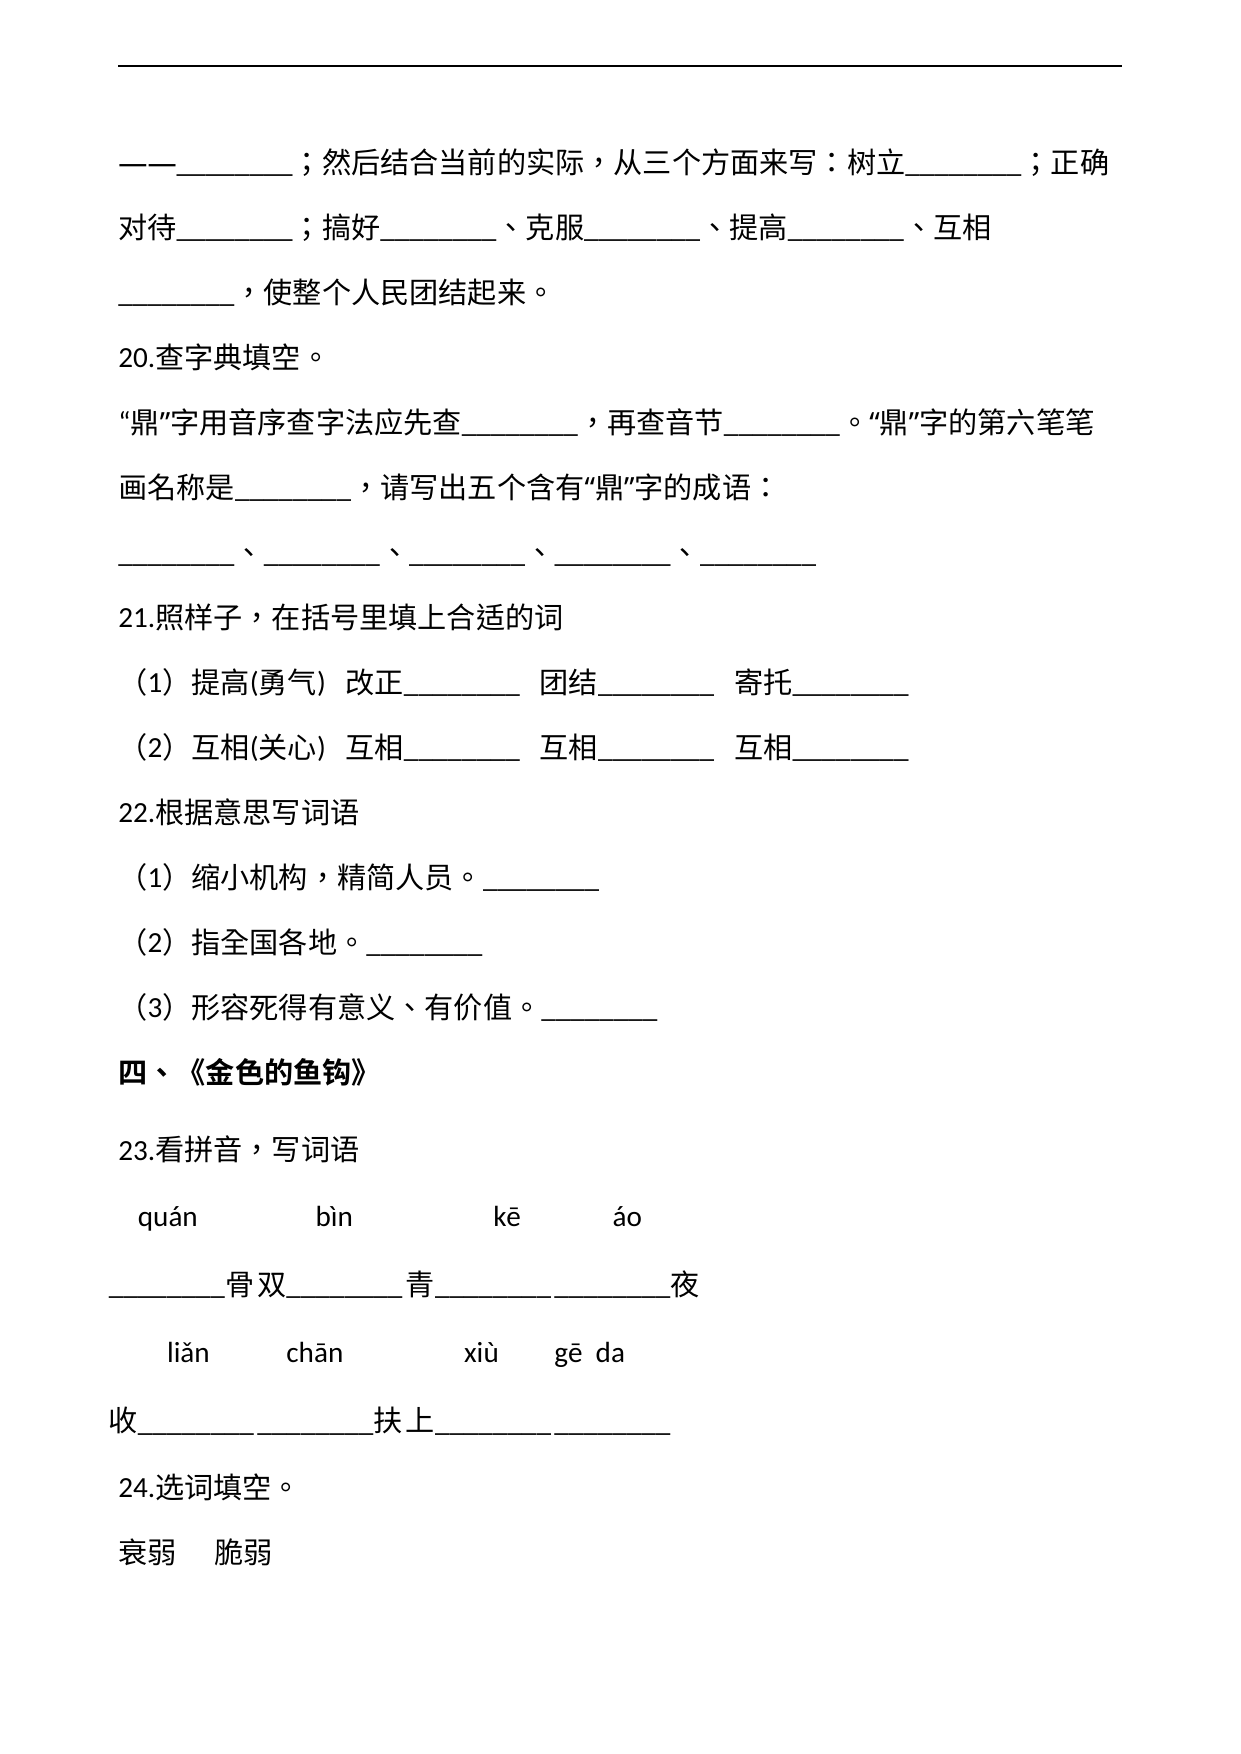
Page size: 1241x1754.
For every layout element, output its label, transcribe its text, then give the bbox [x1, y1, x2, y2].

text 20.查字典填空。 [118, 324, 1122, 389]
table_cell 双________ [255, 1250, 404, 1318]
table_cell ________骨 [107, 1250, 255, 1318]
table_cell 青________ [404, 1250, 552, 1318]
table_cell 收________ [107, 1386, 255, 1454]
table_cell 上________ [404, 1386, 552, 1454]
text 24.选词填空。 衰弱 脆弱 [118, 1454, 1122, 1584]
text 22.根据意思写词语 [118, 779, 1122, 844]
text “鼎”字用音序查字法应先查________，再查音节________。“鼎”字的第六笔笔画名称是________，请写出五个含有“鼎”字的成语：________、________、________、________、________ [118, 389, 1122, 584]
table_cell ________扶 [255, 1386, 404, 1454]
table_cell gē da [553, 1318, 701, 1386]
table_header bìn [255, 1182, 404, 1250]
table_cell xiù [404, 1318, 552, 1386]
table_cell chān [255, 1318, 404, 1386]
table_cell ________夜 [553, 1250, 701, 1318]
text （3）形容死得有意义、有价值。________ [118, 974, 1122, 1039]
text （2）互相(关心) 互相________ 互相________ 互相________ [118, 714, 1122, 779]
text （1）缩小机构，精简人员。________ [118, 844, 1122, 909]
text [118, 129, 1122, 324]
text （2）指全国各地。________ [118, 909, 1122, 974]
table_header áo [553, 1182, 701, 1250]
text （1）提高(勇气) 改正________ 团结________ 寄托________ [118, 649, 1122, 714]
text 21.照样子，在括号里填上合适的词 [118, 584, 1122, 649]
table_cell ________ [553, 1386, 701, 1454]
table_cell liǎn [107, 1318, 255, 1386]
text 23.看拼音，写词语 [118, 1117, 1122, 1182]
table_header kē [404, 1182, 552, 1250]
table_header quán [107, 1182, 255, 1250]
text 四、《金色的鱼钩》 [118, 1039, 1122, 1104]
